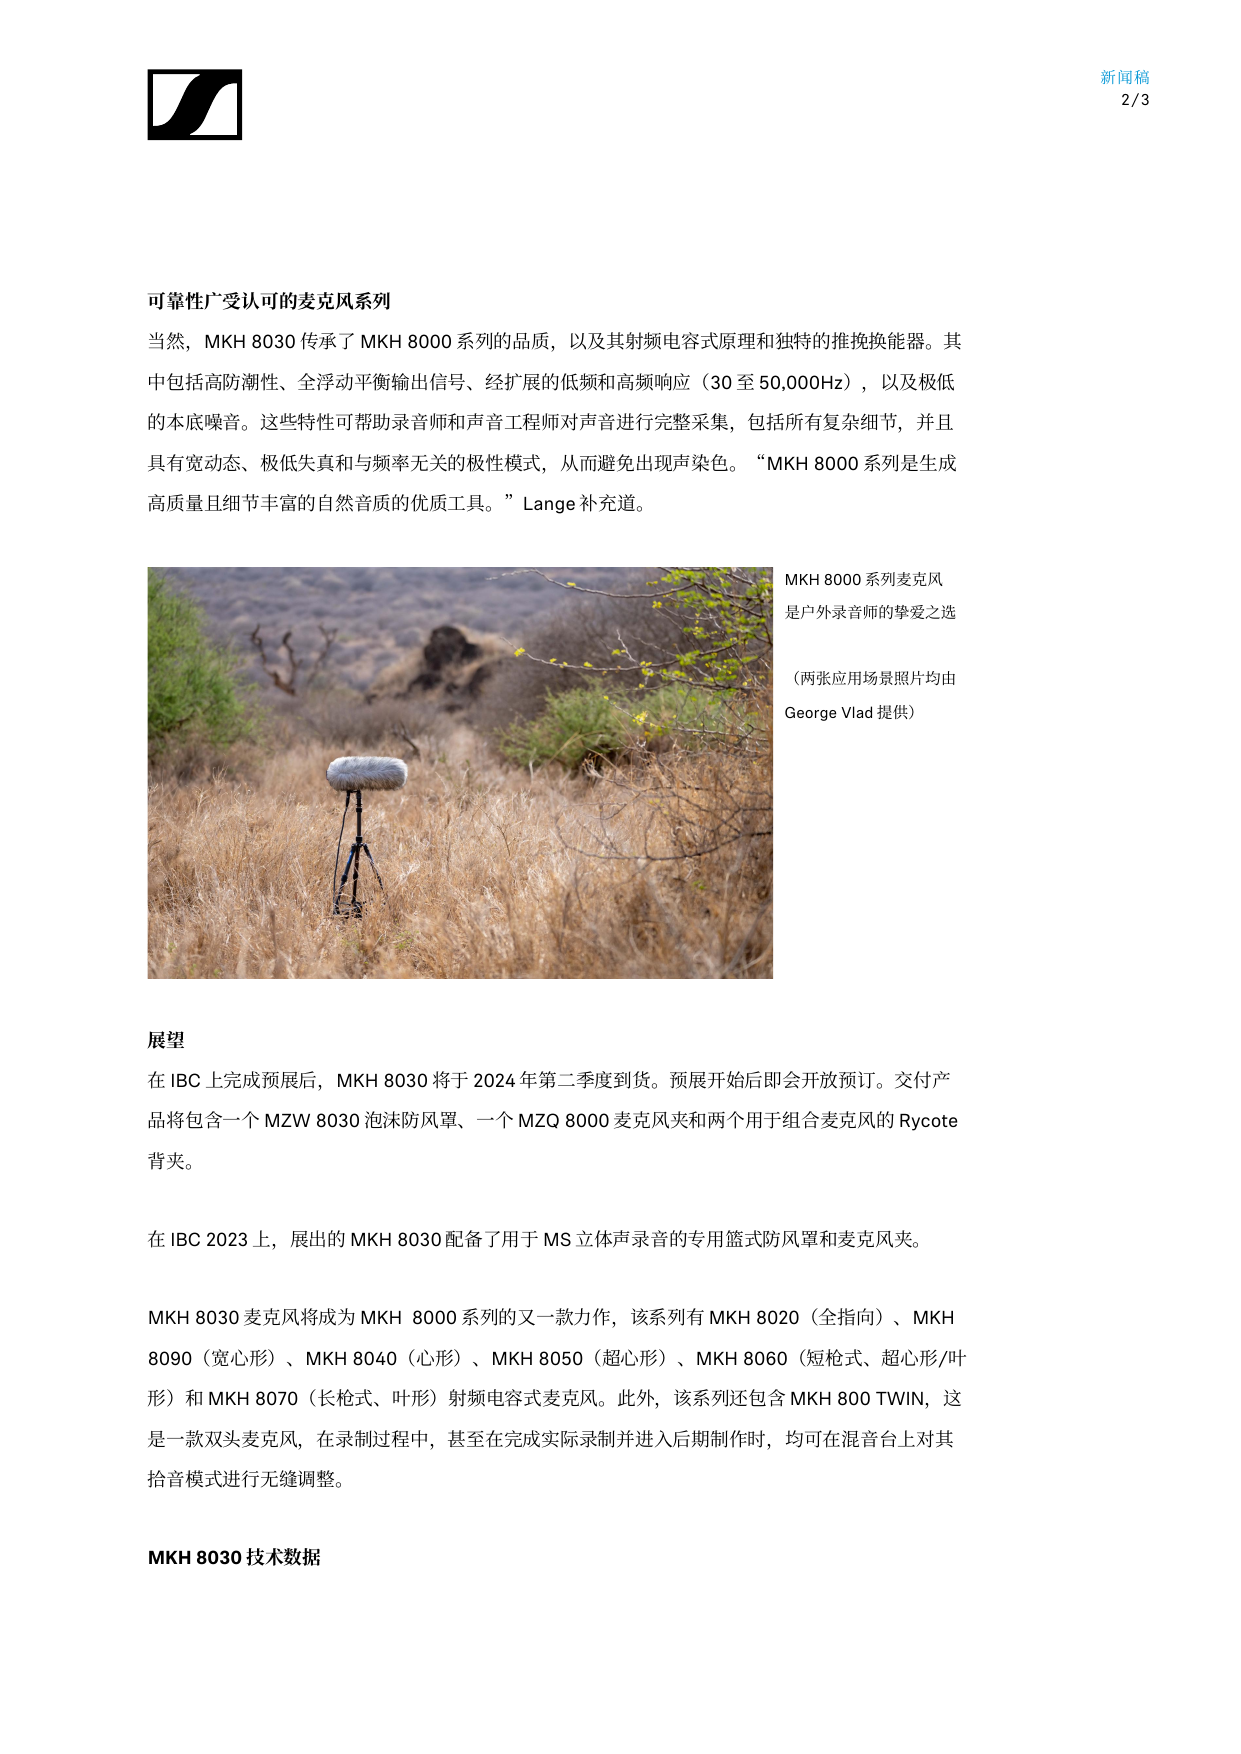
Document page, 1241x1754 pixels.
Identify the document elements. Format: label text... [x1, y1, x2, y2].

text 可靠性广受认可的麦克风系列 [148, 287, 968, 314]
text 展望 [148, 1025, 968, 1052]
text 在IBC上完成预展后，MKH 8030将于2024年第二季度到货。预展开始后即会开放预订。交付产品将包含一个MZW 8030泡沫防风罩、一个MZQ 8000麦克风夹和两个用于组合麦克风的Rycote背夹。 [148, 1066, 968, 1174]
picture [1101, 70, 1110, 84]
text 当然，MKH 8030传承了MKH 8000系列的品质，以及其射频电容式原理和独特的推挽换能器。其中包括高防潮性、全浮动平衡输出信号、经扩展的低频和高频响应（30至50,000Hz），以及极低的本底噪音。这些特性可帮助录音师和声音工程师对声音进行完整采集，包括所有复杂细节，并且具有宽动态、极低失真和与频率无关的极性模式，从而避免出现声染色。“MKH 8000系列是生成高质量且细节丰富的自然音质的优质工具。”Lange补充道。 [148, 327, 968, 516]
table_header MKH 8000系列麦克风是户外录音师的挚爱之选 （两张应用场景照片均由George Vlad提供） [784, 567, 968, 988]
picture [1121, 70, 1132, 84]
text 在IBC 2023上，展出的MKH 8030配备了用于MS立体声录音的专用篮式防风罩和麦克风夹。 [148, 1225, 968, 1252]
picture [147, 567, 774, 979]
table_header [148, 567, 784, 988]
text MKH 8030麦克风将成为MKH 8000系列的又一款力作，该系列有MKH 8020（全指向）、MKH 8090（宽心形）、MKH 8040（心形）、MKH 8050（超心形）、MKH 8060（短枪式、超心形/叶形）和MKH 8070（长枪式、叶形）射频电容式麦克风。此外，该系列还包含MKH 800 TWIN，这是一款双头麦克风，在录制过程中，甚至在完成实际录制并进入后期制作时，均可在混音台上对其拾音模式进行无缝调整。 [148, 1303, 968, 1492]
text MKH 8030技术数据 [148, 1543, 968, 1570]
picture [1139, 70, 1149, 84]
